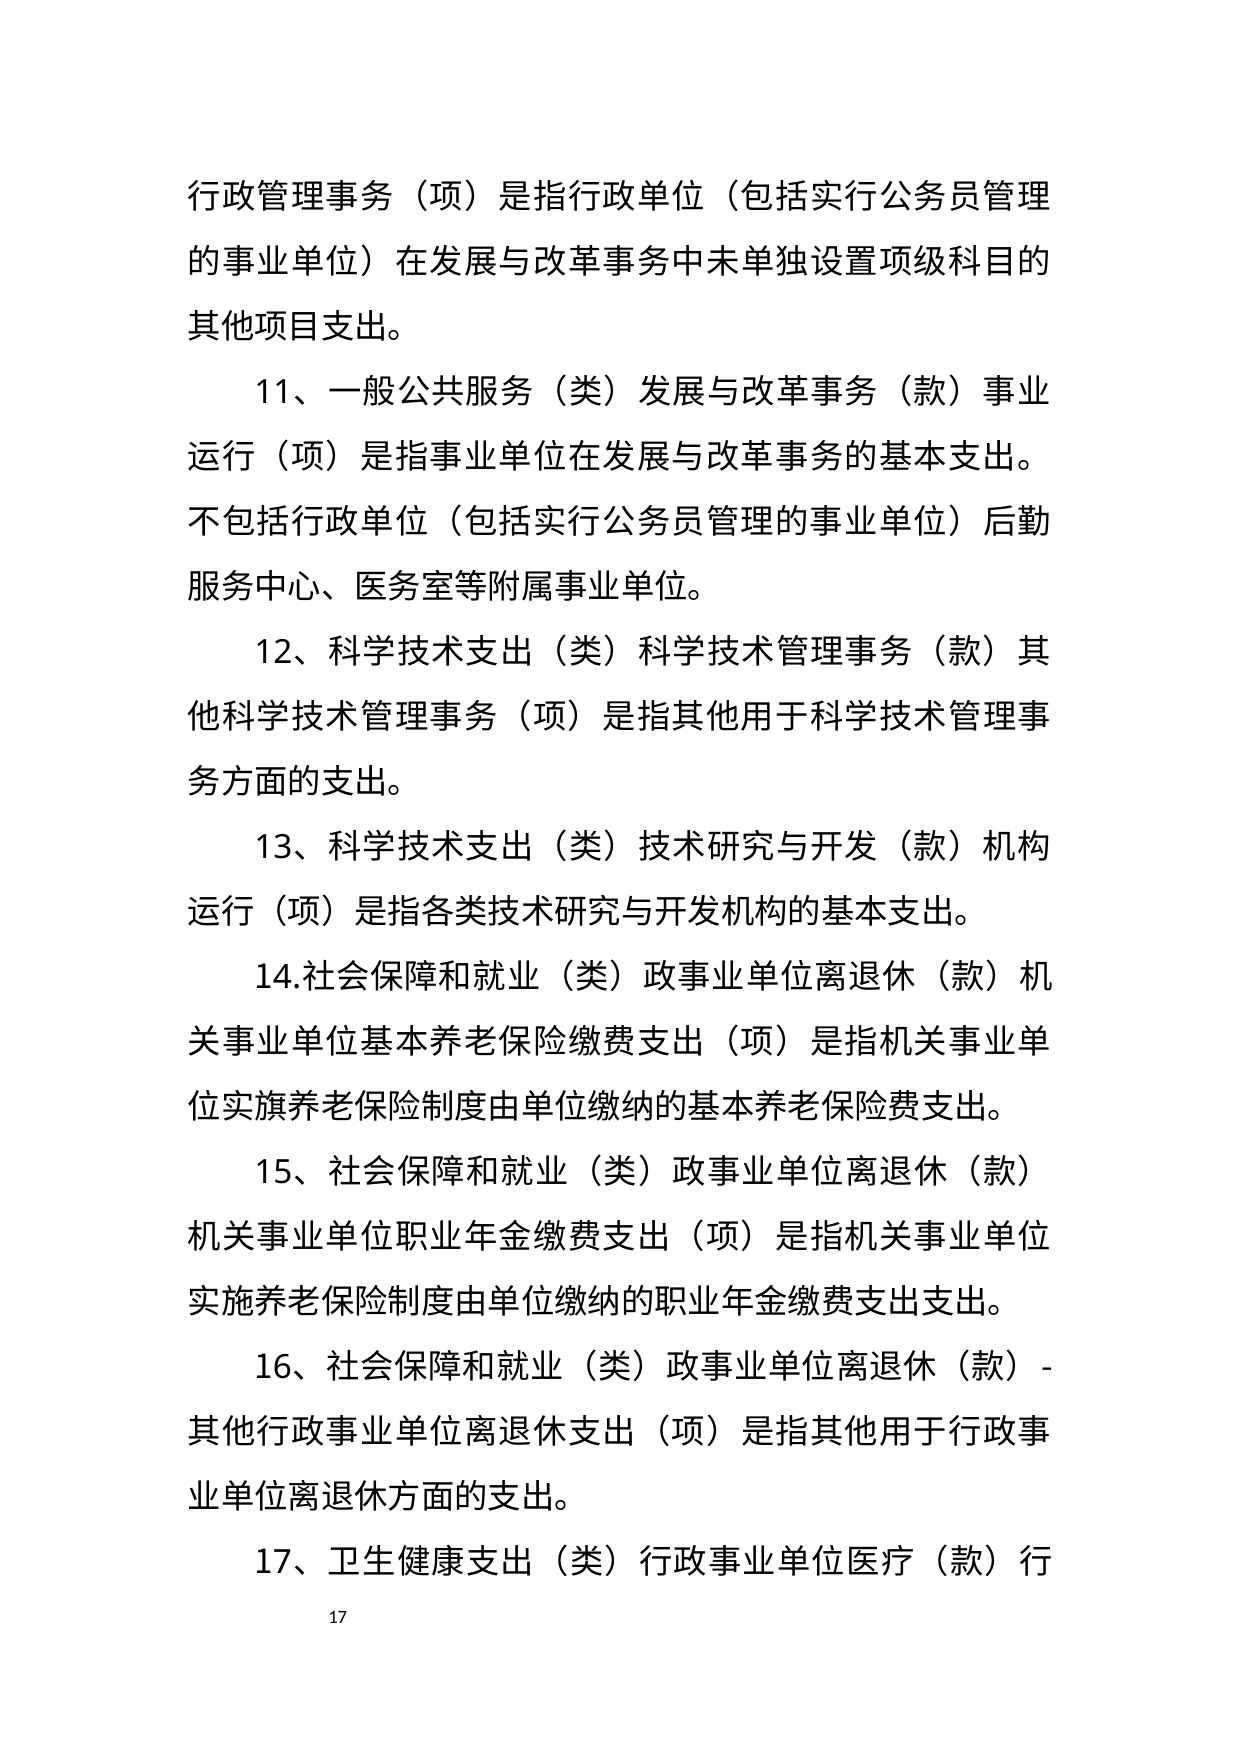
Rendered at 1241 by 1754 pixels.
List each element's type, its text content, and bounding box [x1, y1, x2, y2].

text 14.社会保障和就业（类）政事业单位离退休（款）机关事业单位基本养老保险缴费支出（项）是指机关事业单位实旗养老保险制度由单位缴纳的基本养老保险费支出。 [187, 942, 1053, 1137]
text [187, 1527, 1053, 1592]
text 13、科学技术支出（类）技术研究与开发（款）机构运行（项）是指各类技术研究与开发机构的基本支出。 [187, 812, 1053, 942]
text 15、社会保障和就业（类）政事业单位离退休（款）机关事业单位职业年金缴费支出（项）是指机关事业单位实施养老保险制度由单位缴纳的职业年金缴费支出支出。 [187, 1137, 1053, 1332]
text 16、社会保障和就业（类）政事业单位离退休（款）-其他行政事业单位离退休支出（项）是指其他用于行政事业单位离退休方面的支出。 [187, 1332, 1053, 1527]
text 11、一般公共服务（类）发展与改革事务（款）事业运行（项）是指事业单位在发展与改革事务的基本支出。不包括行政单位（包括实行公务员管理的事业单位）后勤服务中心、医务室等附属事业单位。 [187, 357, 1053, 617]
text 12、科学技术支出（类）科学技术管理事务（款）其他科学技术管理事务（项）是指其他用于科学技术管理事务方面的支出。 [187, 617, 1053, 812]
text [187, 162, 1053, 357]
